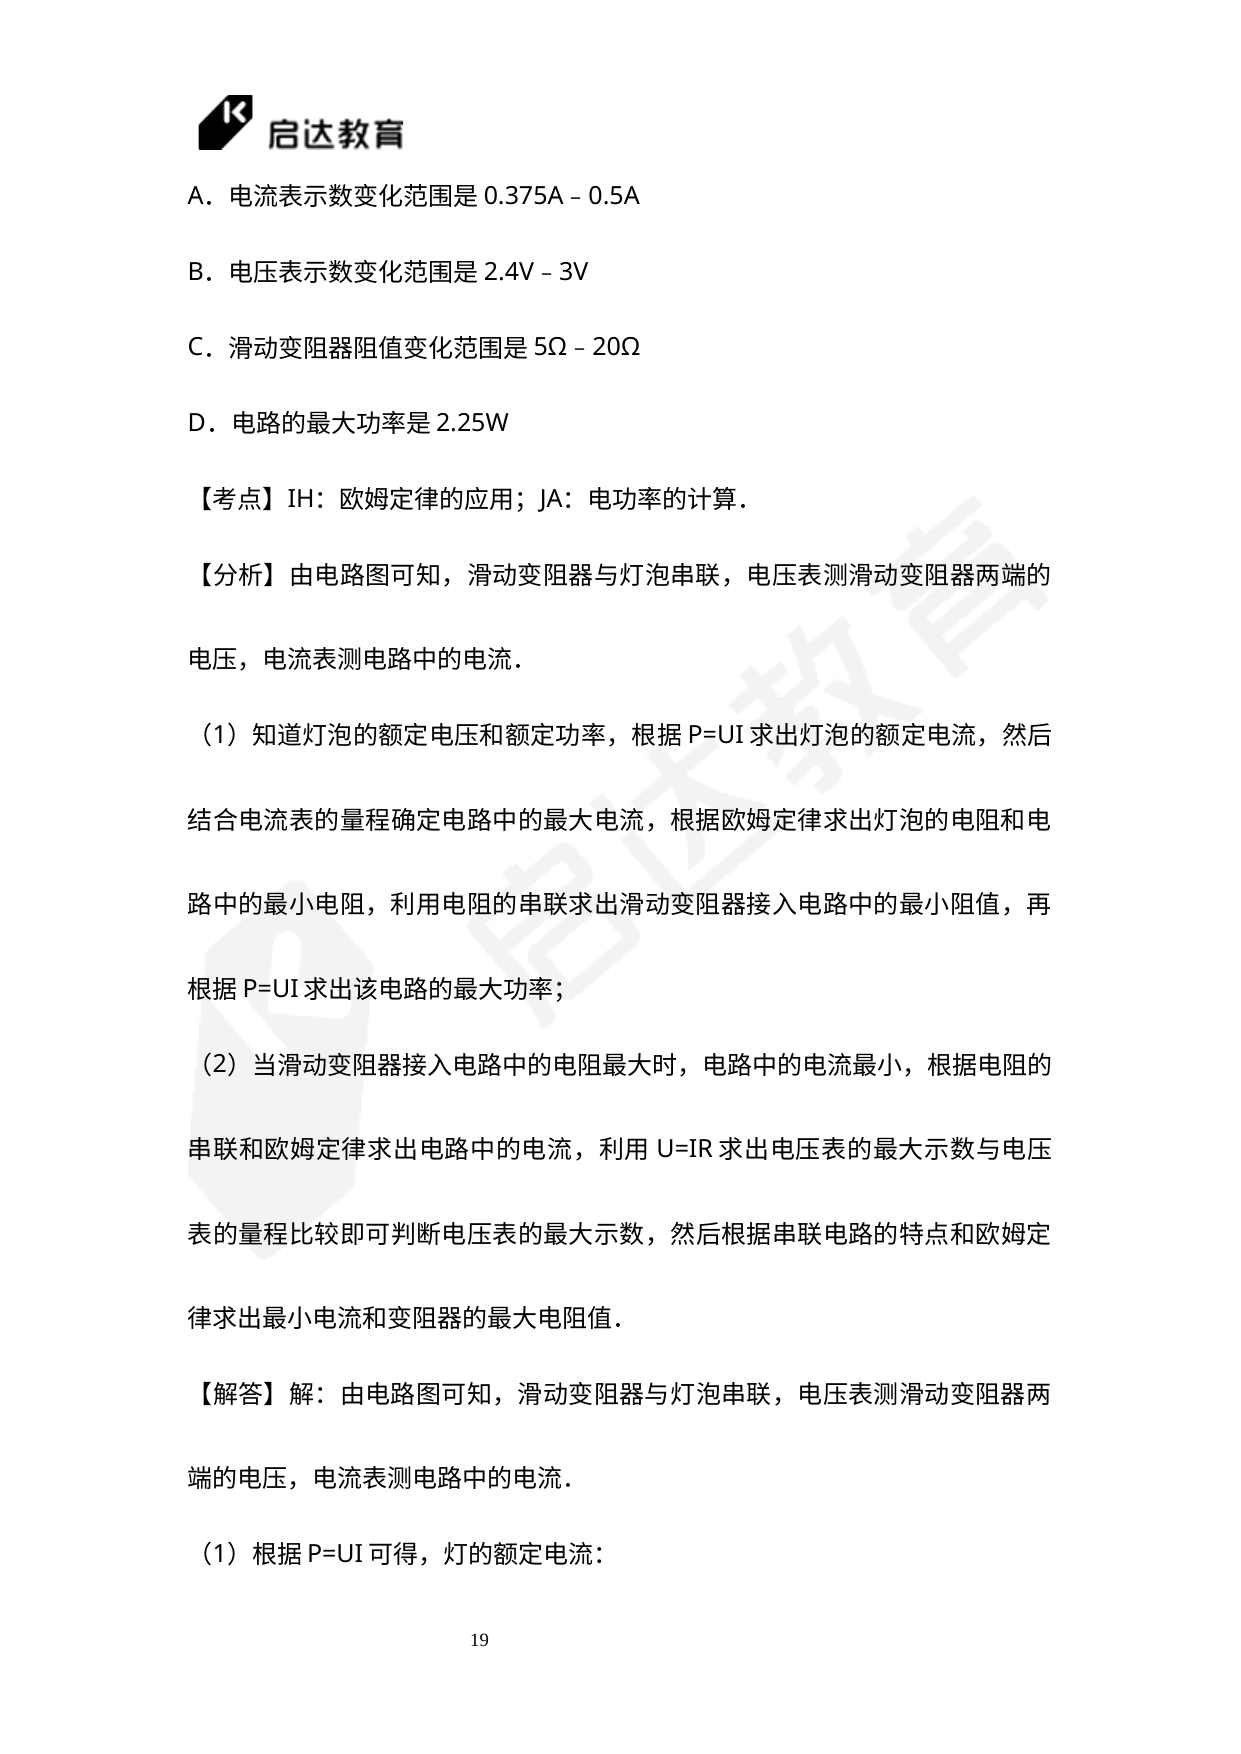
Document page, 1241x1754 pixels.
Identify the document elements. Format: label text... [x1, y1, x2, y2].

text 【分析】由电路图可知，滑动变阻器与灯泡串联，电压表测滑动变阻器两端的电压，电流表测电路中的电流． [187, 541, 1053, 691]
picture [198, 95, 404, 150]
text A．电流表示数变化范围是0.375A﹣0.5A [187, 162, 1053, 227]
text （1）根据P=UI可得，灯的额定电流： [187, 1520, 1053, 1585]
text （2）当滑动变阻器接入电路中的电阻最大时，电路中的电流最小，根据电阻的串联和欧姆定律求出电路中的电流，利用U=IR求出电压表的最大示数与电压表的量程比较即可判断电压表的最大示数，然后根据串联电路的特点和欧姆定律求出最小电流和变阻器的最大电阻值． [187, 1031, 1053, 1349]
text B．电压表示数变化范围是2.4V﹣3V [187, 238, 1053, 303]
text 【考点】IH：欧姆定律的应用；JA：电功率的计算． [187, 465, 1053, 530]
text D．电路的最大功率是2.25W [187, 389, 1053, 454]
list 知道灯泡的额定电压和额定功率，根据P=UI求出灯泡的额定电流，然后结合电流表的量程确定电路中的最大电流，根据欧姆定律求出灯泡的电阻和电路中的最小电阻，利用电阻的串联求出滑动变阻器接入电路中的最小阻值，再根据P=UI求出该电路的最大功率； [187, 701, 1053, 1020]
text 【解答】解：由电路图可知，滑动变阻器与灯泡串联，电压表测滑动变阻器两端的电压，电流表测电路中的电流． [187, 1360, 1053, 1509]
text C．滑动变阻器阻值变化范围是5Ω﹣20Ω [187, 314, 1053, 379]
